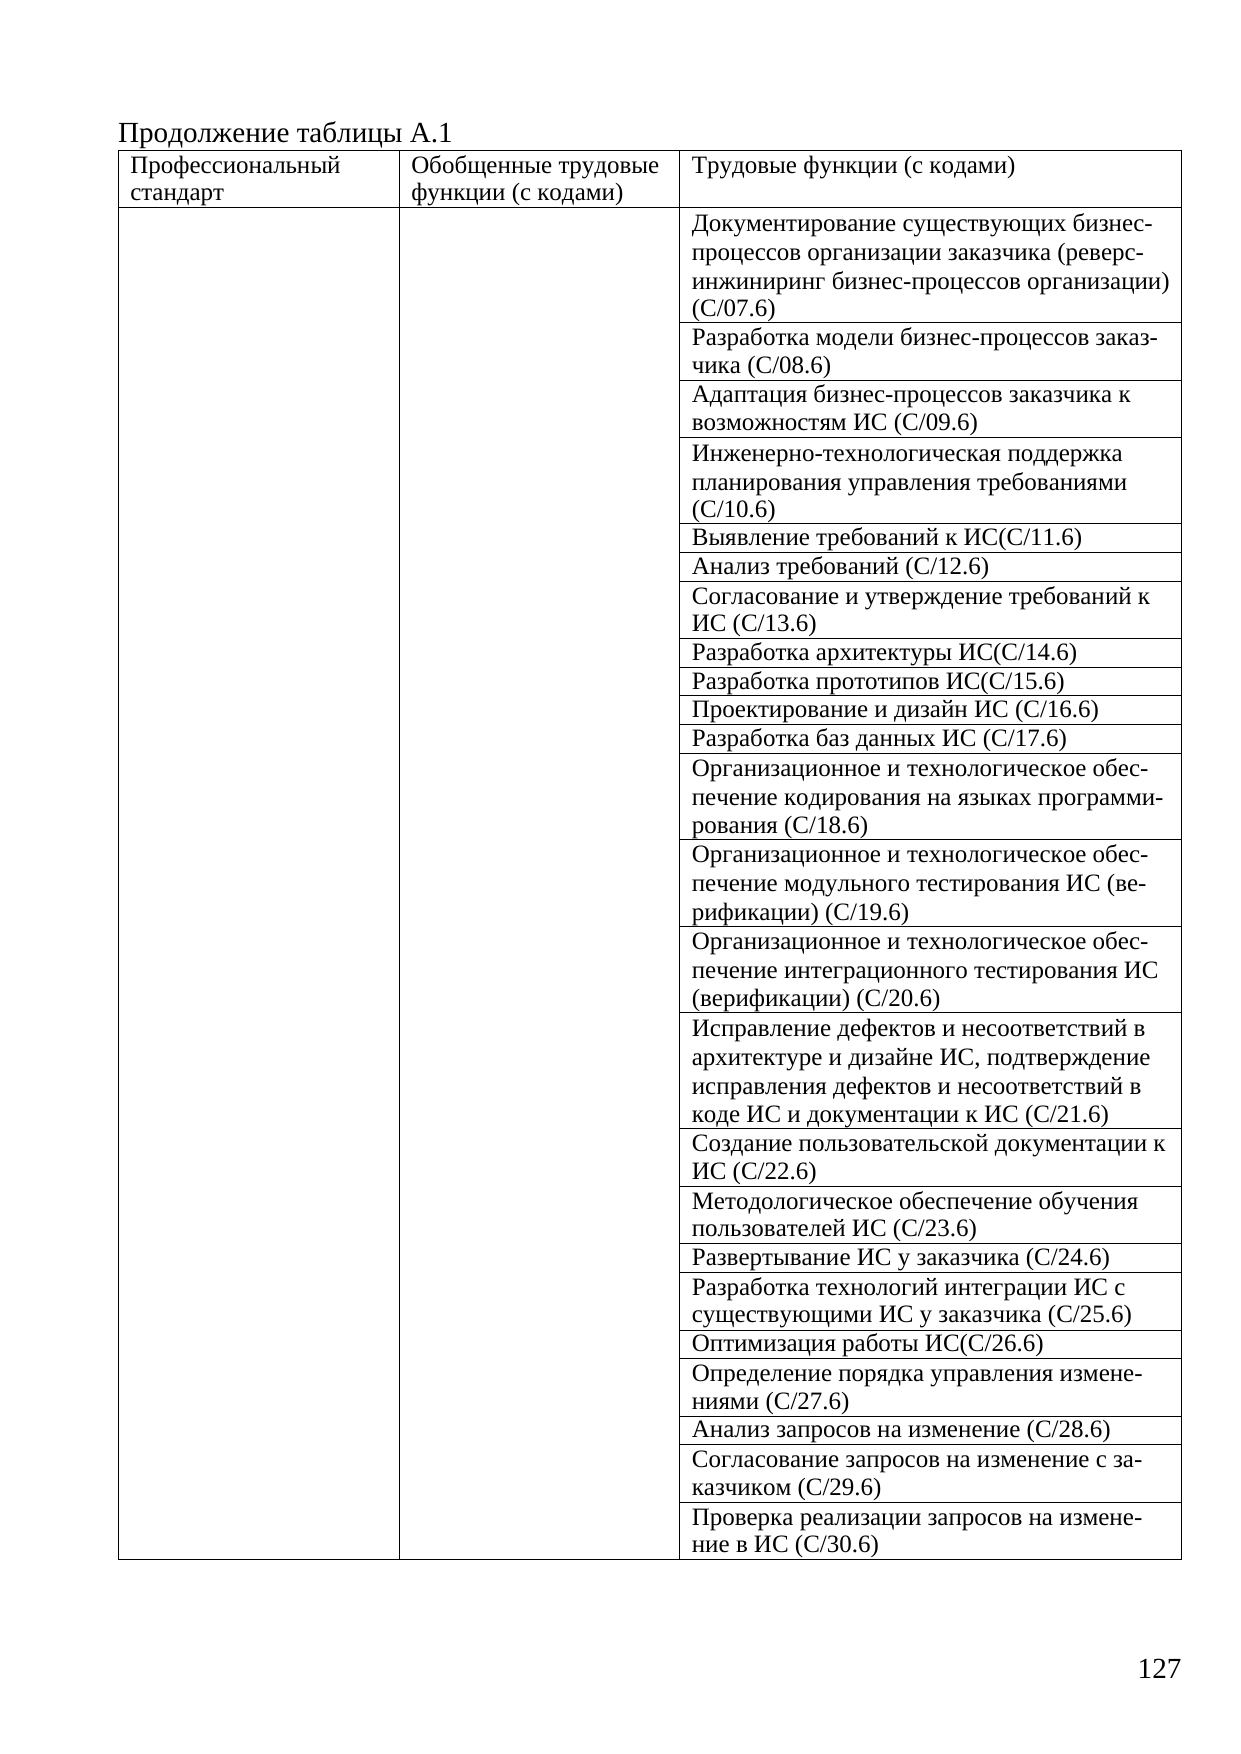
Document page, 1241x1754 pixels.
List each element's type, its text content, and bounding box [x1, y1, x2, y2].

table_cell Исправление дефектов и несоответствий в архитектуре и дизайне ИС, подтверждение исправления дефектов и несоответствий в коде ИС и документации к ИС (С/21.6) [680, 1013, 1181, 1128]
table_cell [119, 208, 399, 1559]
table_cell Анализ требований (С/12.6) [680, 553, 1181, 581]
table_cell Согласование запросов на изменение с за- казчиком (С/29.6) [680, 1445, 1181, 1502]
table_cell Инженерно-технологическая поддержка планирования управления требованиями (С/10.6) [680, 438, 1181, 523]
table_cell Согласование и утверждение требований к ИС (С/13.6) [680, 582, 1181, 638]
table_cell Выявление требований к ИС(С/11.6) [680, 524, 1181, 552]
table_cell Документирование существующих бизнес- процессов организации заказчика (реверс- инжиниринг бизнес-процессов организации) (С/07.6) [680, 208, 1181, 322]
table_cell Анализ запросов на изменение (С/28.6) [680, 1417, 1181, 1444]
table_cell Методологическое обеспечение обучения пользователей ИС (С/23.6) [680, 1187, 1181, 1243]
table_cell Проектирование и дизайн ИС (С/16.6) [680, 696, 1181, 724]
table_cell Организационное и технологическое обес- печение модульного тестирования ИС (ве- рификации) (С/19.6) [680, 840, 1181, 926]
table_cell Проверка реализации запросов на измене- ние в ИС (С/30.6) [680, 1503, 1181, 1559]
table_cell Разработка архитектуры ИС(С/14.6) [680, 639, 1181, 667]
table_cell Создание пользовательской документации к ИС (С/22.6) [680, 1129, 1181, 1186]
table_header Обобщенные трудовые функции (с кодами) [400, 151, 679, 207]
table_cell Разработка баз данных ИС (С/17.6) [680, 725, 1181, 753]
table_cell Разработка модели бизнес-процессов заказ- чика (С/08.6) [680, 323, 1181, 379]
table_cell Разработка прототипов ИС(С/15.6) [680, 668, 1181, 695]
table_cell Адаптация бизнес-процессов заказчика к возможностям ИС (С/09.6) [680, 381, 1181, 437]
table_header Трудовые функции (с кодами) [680, 151, 1181, 207]
text Продолжение таблицы А.1 [118, 115, 1207, 149]
table_cell Определение порядка управления измене- ниями (С/27.6) [680, 1359, 1181, 1416]
table_header Профессиональный стандарт [119, 151, 399, 207]
table_cell Развертывание ИС у заказчика (С/24.6) [680, 1244, 1181, 1272]
table_cell Организационное и технологическое обес- печение интеграционного тестирования ИС (верификации) (С/20.6) [680, 927, 1181, 1012]
table_cell Разработка технологий интеграции ИС с существующими ИС у заказчика (С/25.6) [680, 1273, 1181, 1329]
table_cell Оптимизация работы ИС(С/26.6) [680, 1331, 1181, 1358]
table_cell Организационное и технологическое обес- печение кодирования на языках программи- рования (С/18.6) [680, 754, 1181, 839]
table_cell [400, 208, 679, 1559]
